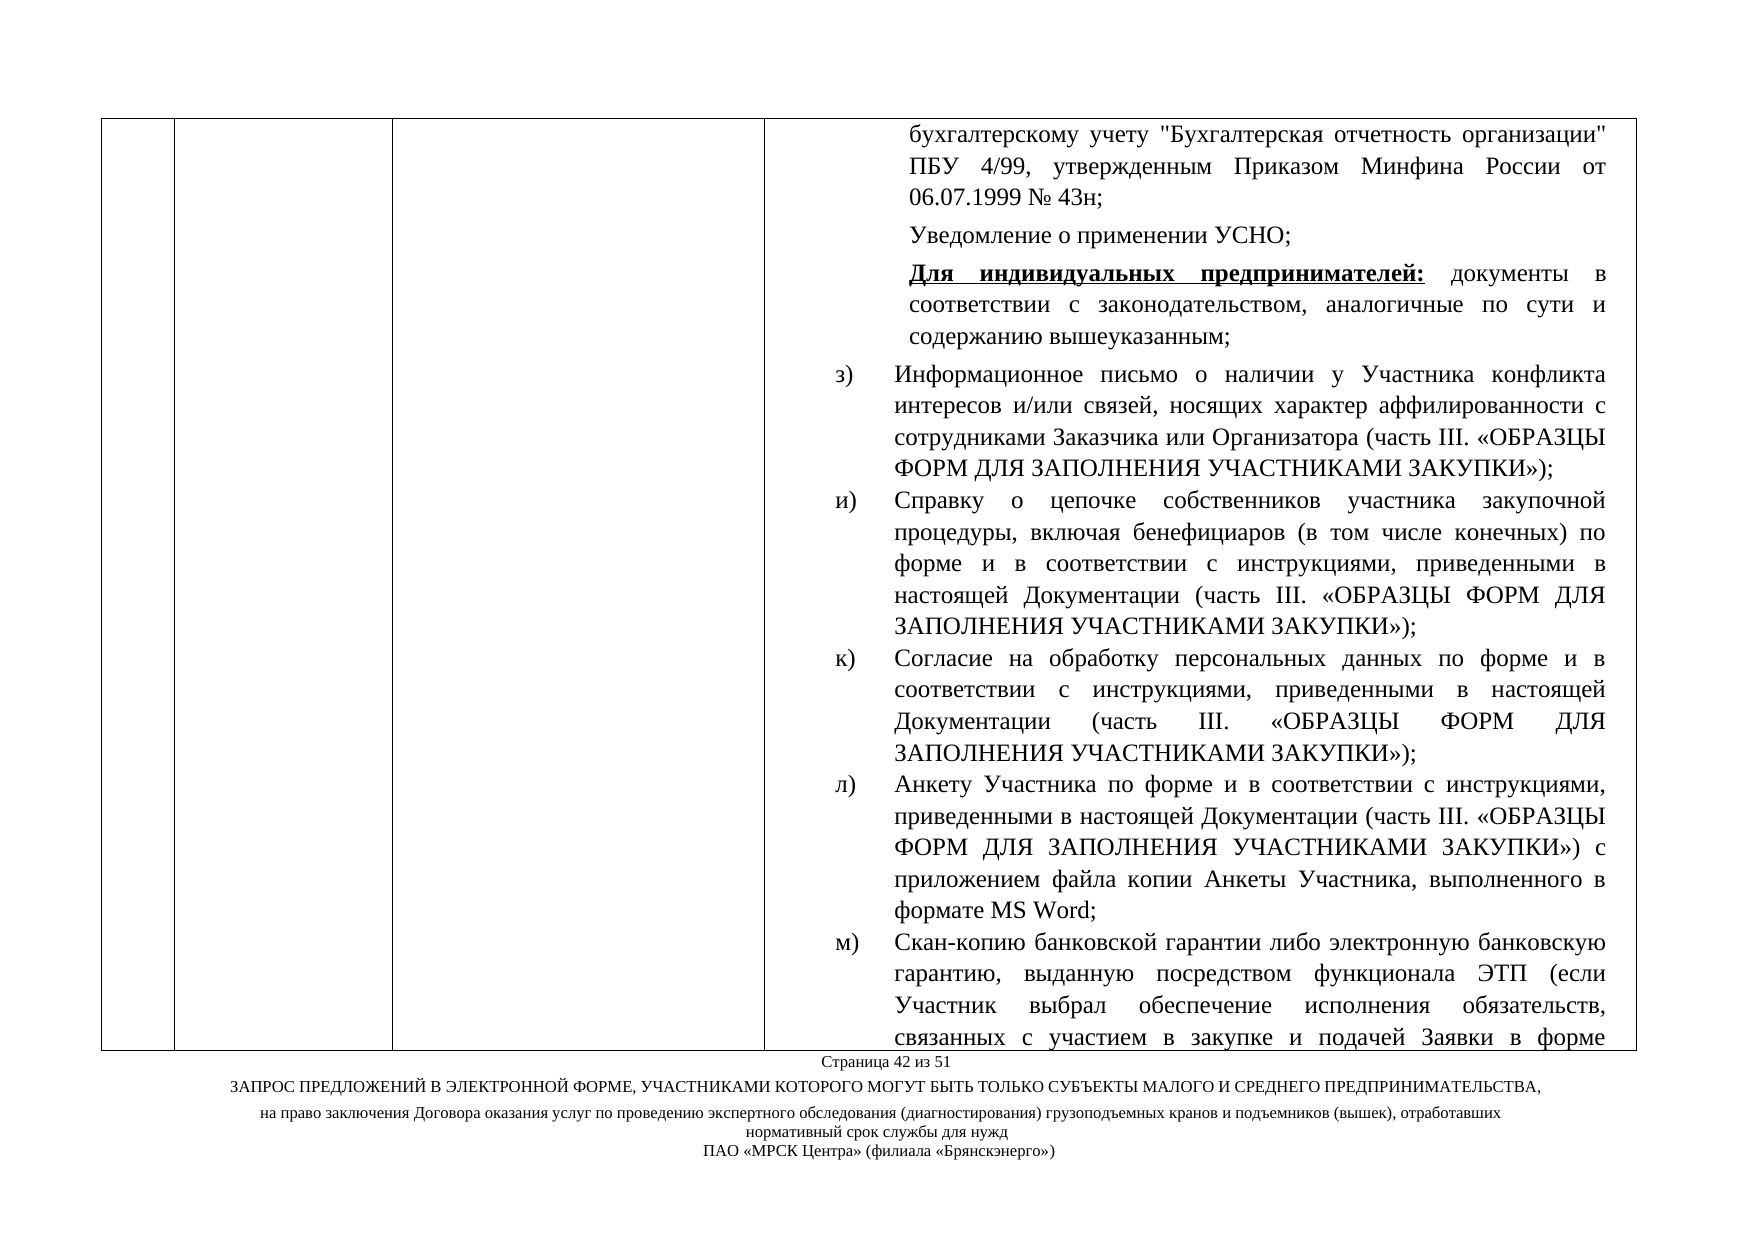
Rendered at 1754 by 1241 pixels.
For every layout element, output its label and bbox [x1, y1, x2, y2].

table_cell [102, 119, 174, 1050]
table_cell [175, 119, 392, 1050]
table_cell [765, 119, 1636, 1050]
table_cell [393, 119, 764, 1050]
